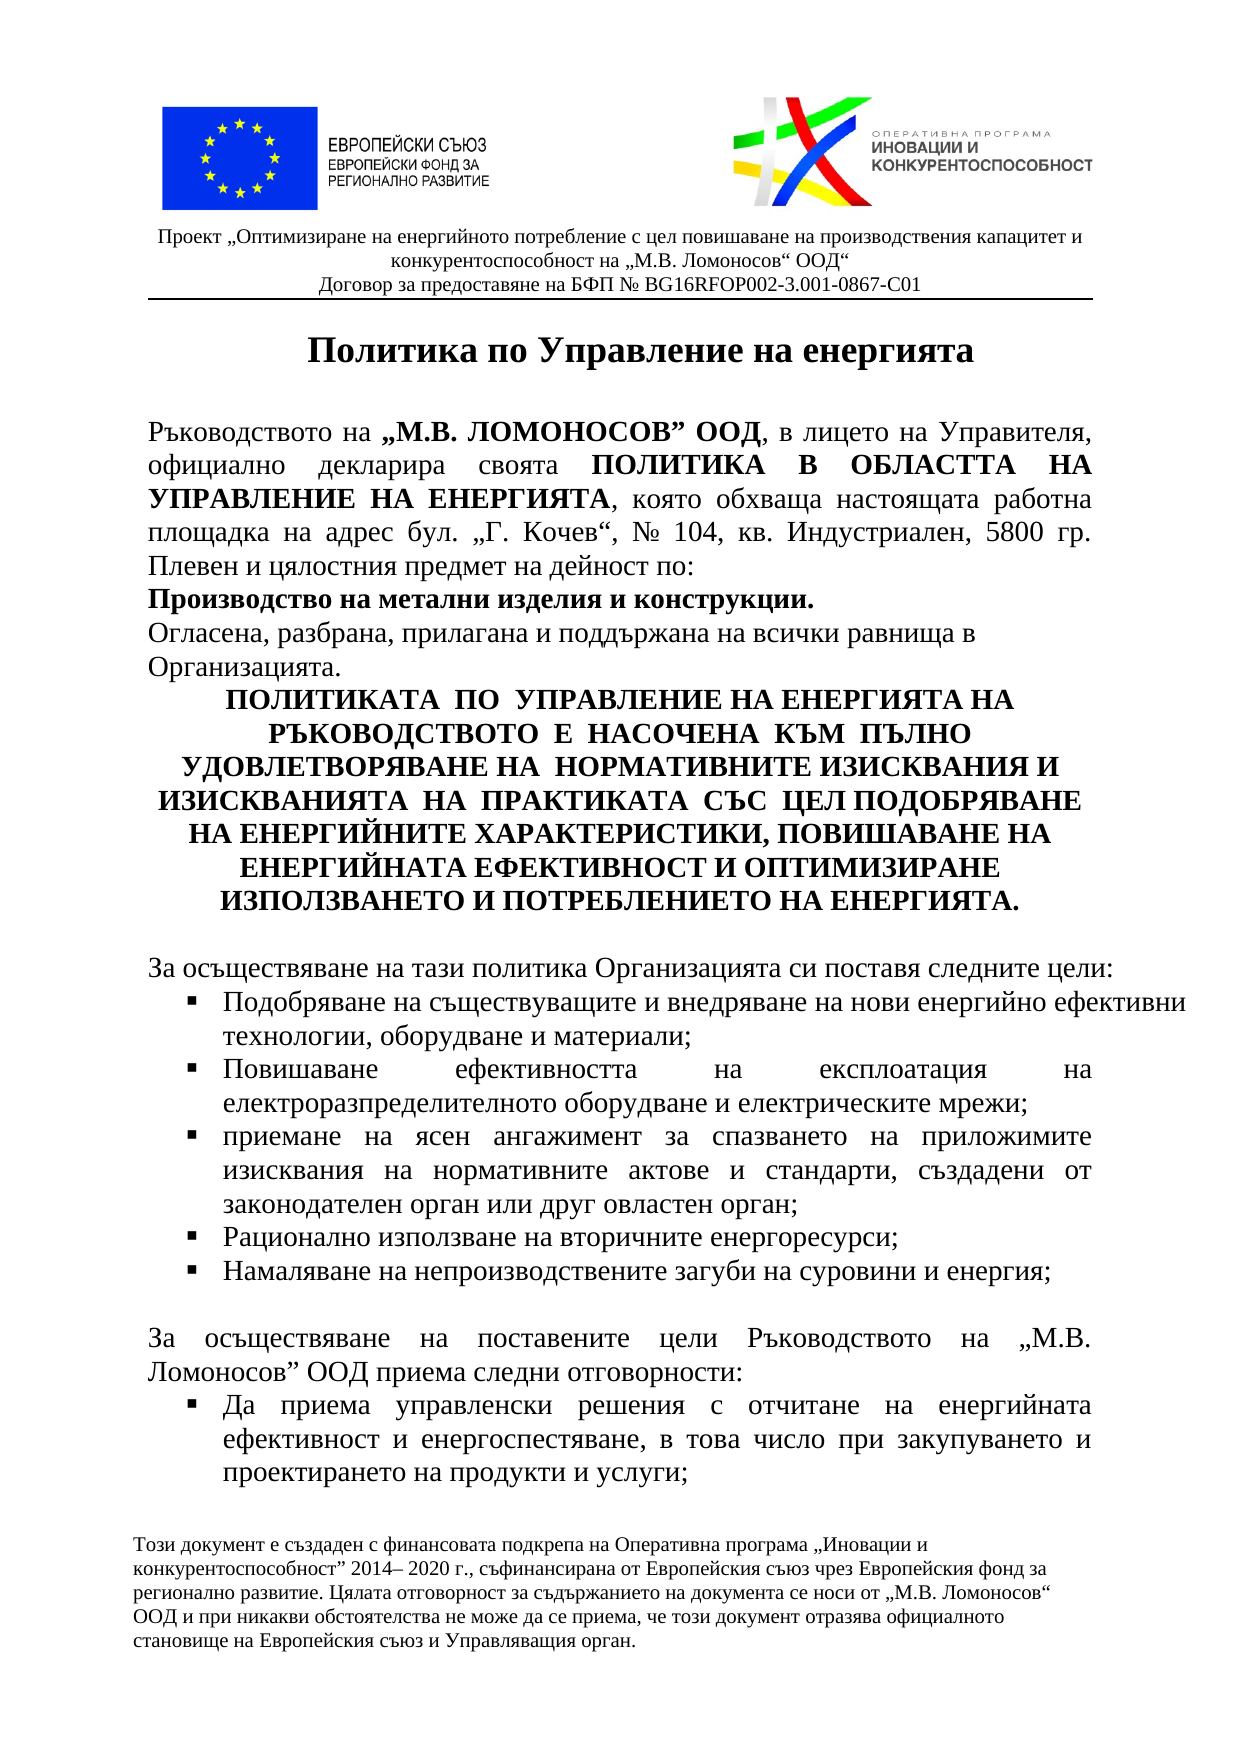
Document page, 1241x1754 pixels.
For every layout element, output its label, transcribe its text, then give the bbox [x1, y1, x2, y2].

text Ръководството на „М.В. ЛОМОНОСОВ” ООД, в лицето на Управителя, официално декларира своята ПОЛИТИКА В ОБЛАСТТА НА УПРАВЛЕНИЕ НА ЕНЕРГИЯТА, която обхваща настоящата работна площадка на адрес бул. „Г. Кочев“, № 104, кв. Индустриален, 5800 гр. Плевен и цялостния предмет на дейност по: [148, 414, 1093, 582]
list Подобряване на съществуващите и внедряване на нови енергийно ефективни [185, 984, 1240, 1018]
text Производство на метални изделия и конструкции. [148, 582, 1093, 615]
list Рационално използване на вторичните енергоресурси; [185, 1219, 1093, 1253]
text За осъществяване на тази политика Организацията си поставя следните цели: [148, 951, 1240, 984]
text ПОЛИТИКАТА ПО УПРАВЛЕНИЕ НА ЕНЕРГИЯТА НА РЪКОВОДСТВОТО Е НАСОЧЕНА КЪМ ПЪЛНО УДОВЛЕТВОРЯВАНЕ НА НОРМАТИВНИТЕ ИЗИСКВАНИЯ и ИЗИСКВАНИЯТА НА практиката със цел подобряване на енергийните характеристики, повишаване на енергийната ефективност и оптимизиране използването и потреблението на енергията. [148, 682, 1093, 917]
text Огласена, разбрана, прилагана и поддържана на всички равнища в Организацията. [148, 615, 1093, 682]
text технологии, оборудване и материали; [223, 1018, 1240, 1051]
list Намаляване на непроизводствените загуби на суровини и енергия; [185, 1253, 1093, 1287]
picture [147, 95, 518, 224]
picture [707, 73, 1093, 224]
list Повишаване ефективността на експлоатация на електроразпределителното оборудване и електрическите мрежи; [185, 1051, 1093, 1118]
list Да приема управленски решения с отчитане на енергийната ефективност и енергоспестяване, в това число при закупуването и проектирането на продукти и услуги; [185, 1387, 1093, 1488]
text За осъществяване на поставените цели Ръководството на „М.В. Ломоносов” ООД приема следни отговорности: [148, 1320, 1093, 1387]
text Политика по Управление на енергията [148, 328, 1093, 371]
list приемане на ясен ангажимент за спазването на приложимите изисквания на нормативните актове и стандарти, създадени от законодателен орган или друг овластен орган; [185, 1118, 1093, 1219]
